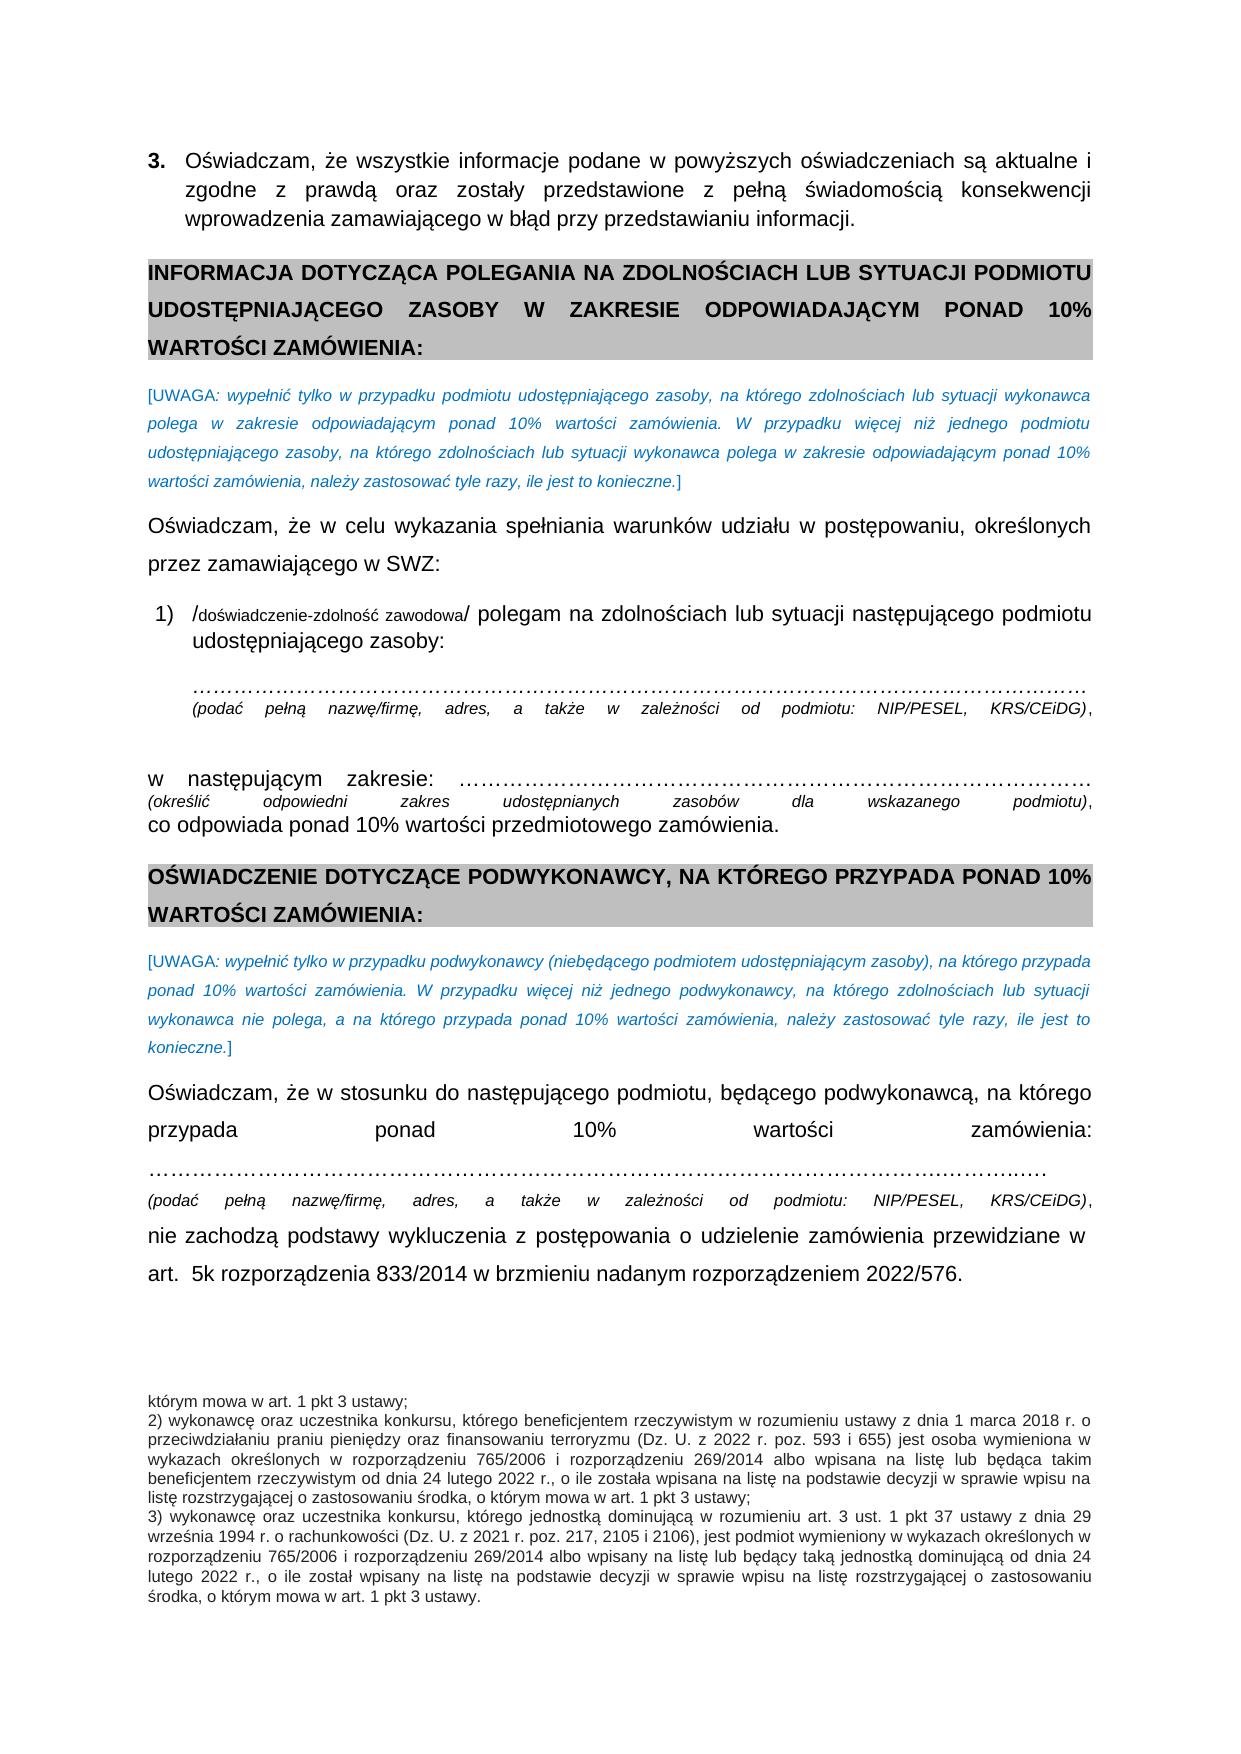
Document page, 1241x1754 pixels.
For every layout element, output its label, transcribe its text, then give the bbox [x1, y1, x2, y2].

text [UWAGA: wypełnić tylko w przypadku podwykonawcy (niebędącego podmiotem udostępniającym zasoby), na którego przypada ponad 10% wartości zamówienia. W przypadku więcej niż jednego podwykonawcy, na którego zdolnościach lub sytuacji wykonawca nie polega, a na którego przypada ponad 10% wartości zamówienia, należy zastosować tyle razy, ile jest to konieczne.] [148, 952, 1093, 1057]
list /doświadczenie-zdolność zawodowa/ polegam na zdolnościach lub sytuacji następującego podmiotu udostępniającego zasoby: [154, 601, 1093, 653]
text INFORMACJA DOTYCZĄCA POLEGANIA NA ZDOLNOŚCIACH LUB SYTUACJI PODMIOTU UDOSTĘPNIAJĄCEGO ZASOBY W ZAKRESIE ODPOWIADAJĄCYM PONAD 10% WARTOŚCI ZAMÓWIENIA: [148, 259, 1093, 360]
text [UWAGA: wypełnić tylko w przypadku podmiotu udostępniającego zasoby, na którego zdolnościach lub sytuacji wykonawca polega w zakresie odpowiadającym ponad 10% wartości zamówienia. W przypadku więcej niż jednego podmiotu udostępniającego zasoby, na którego zdolnościach lub sytuacji wykonawca polega w zakresie odpowiadającym ponad 10% wartości zamówienia, należy zastosować tyle razy, ile jest to konieczne.] [148, 385, 1093, 491]
text Oświadczam, że w stosunku do następującego podmiotu, będącego podwykonawcą, na którego przypada ponad 10% wartości zamówienia: ……………………………………………………………………………………………….………..…. (podać pełną nazwę/firmę, adres, a także w zależności od podmiotu: NIP/PESEL, KRS/CEiDG), nie zachodzą podstawy wykluczenia z postępowania o udzielenie zamówienia przewidziane w art. 5k rozporządzenia 833/2014 w brzmieniu nadanym rozporządzeniem 2022/576. [148, 1079, 1093, 1286]
list ………………………………………………………………………………………………………………… [192, 674, 1093, 698]
text OŚWIADCZENIE DOTYCZĄCE PODWYKONAWCY, NA KTÓREGO PRZYPADA PONAD 10% WARTOŚCI ZAMÓWIENIA: [148, 864, 1093, 927]
text w następującym zakresie: …………………………………………………………………………… (określić odpowiedni zakres udostępnianych zasobów dla wskazanego podmiotu), co odpowiada ponad 10% wartości przedmiotowego zamówienia. [148, 766, 1093, 837]
list (podać pełną nazwę/firmę, adres, a także w zależności od podmiotu: NIP/PESEL, KRS/CEiDG), [192, 699, 1093, 748]
list Oświadczam, że wszystkie informacje podane w powyższych oświadczeniach są aktualne i zgodne z prawdą oraz zostały przedstawione z pełną świadomością konsekwencji wprowadzenia zamawiającego w błąd przy przedstawianiu informacji. [148, 148, 1093, 231]
text Oświadczam, że w celu wykazania spełniania warunków udziału w postępowaniu, określonych przez zamawiającego w SWZ: [148, 513, 1093, 576]
